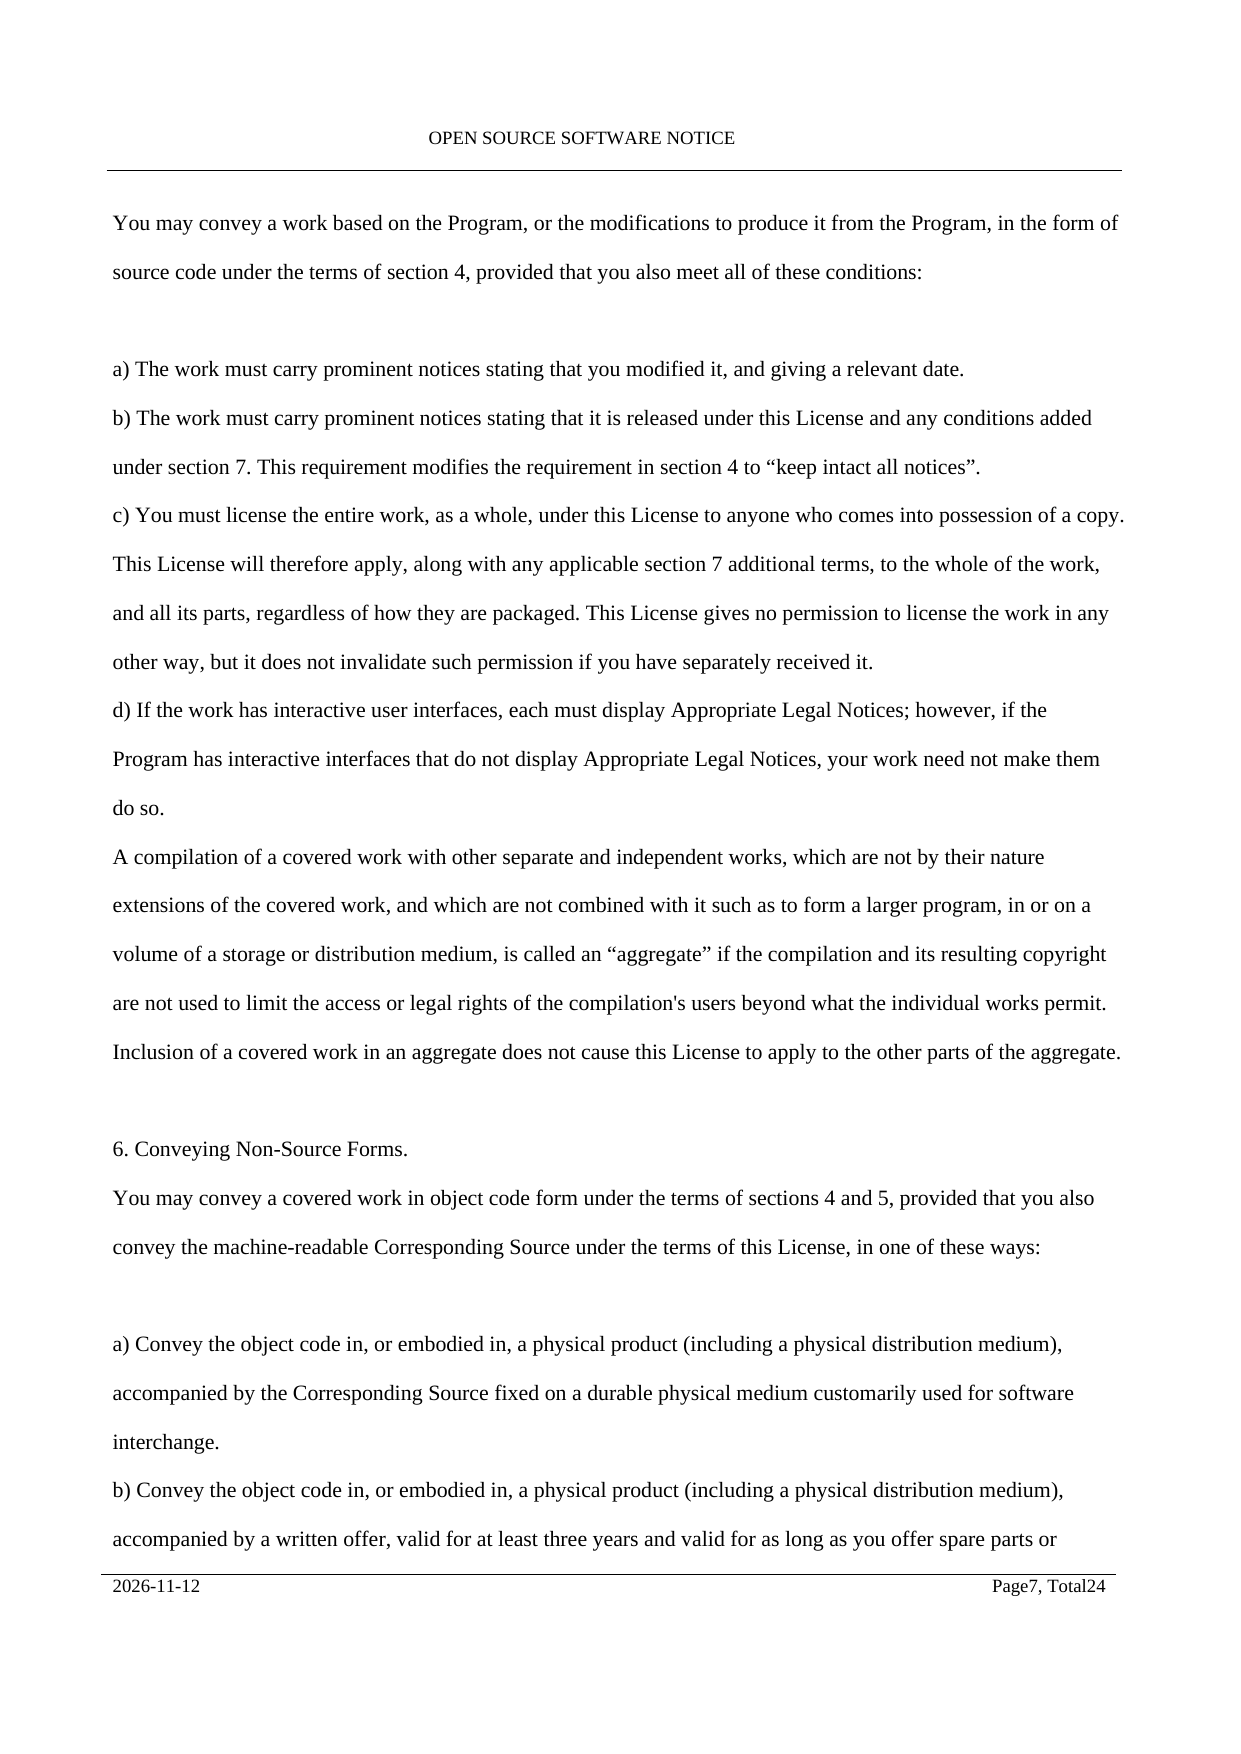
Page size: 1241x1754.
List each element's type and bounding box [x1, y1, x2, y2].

text [112, 206, 1128, 1555]
